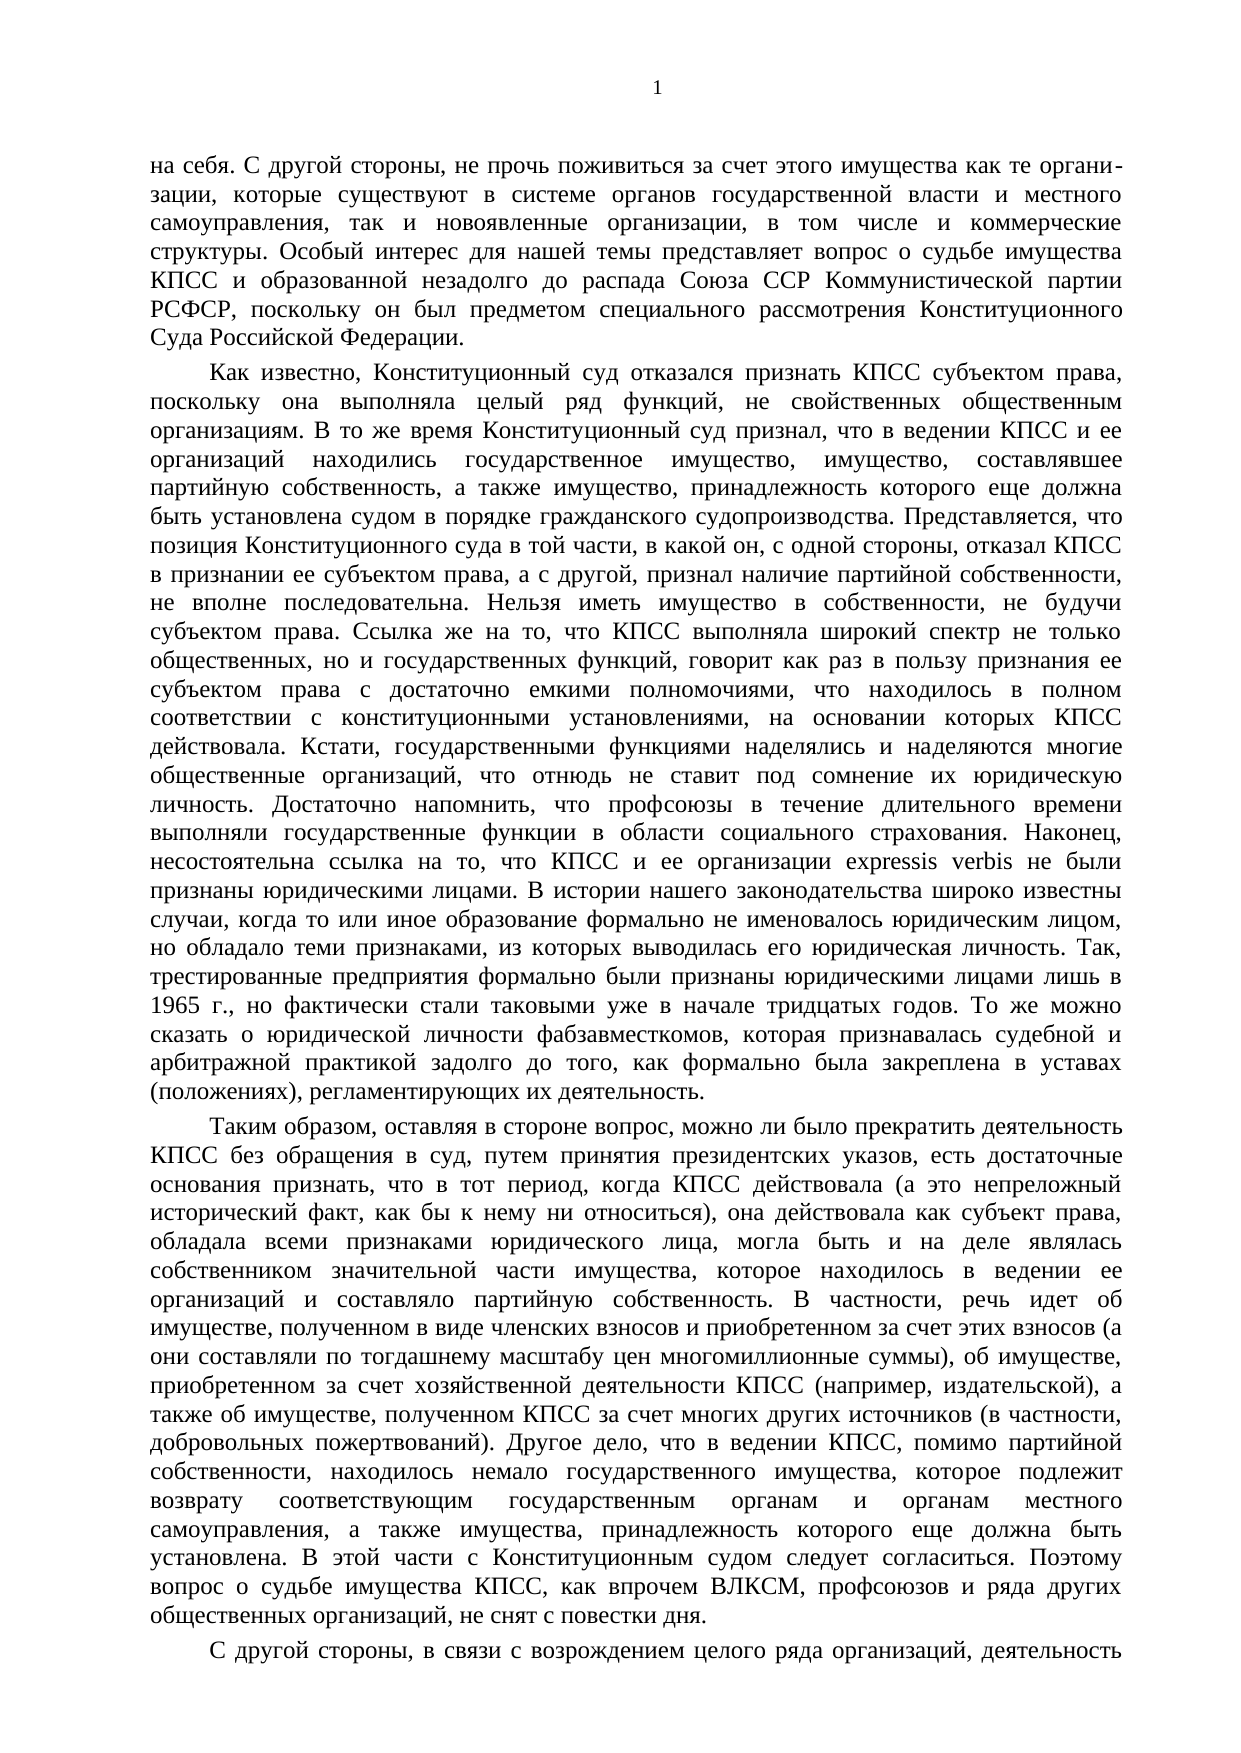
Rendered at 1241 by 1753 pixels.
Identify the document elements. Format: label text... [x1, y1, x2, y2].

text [150, 150, 1123, 351]
text Как известно, Конституционный суд отказался признать КПСС субъектом права, поскольку она выполняла целый ряд функций, не свойственных общественным организациям. В то же время Конституционный суд признал, что в ведении КПСС и ее организаций находились государственное имущество, имущество, составлявшее партийную собственность, а также имущество, принадлежность которого еще должна быть установлена судом в порядке гражданского судопроизводства. Представляется, что позиция Конституционного суда в той части, в какой он, с одной стороны, отказал КПСС в признании ее субъектом права, а с другой, признал наличие партийной собственности, не вполне последовательна. Нельзя иметь имущество в собственности, не будучи субъектом права. Ссылка же на то, что КПСС выполняла широкий спектр не только общественных, но и государственных функций, говорит как раз в пользу признания ее субъектом права с достаточно емкими полномочиями, что находилось в полном соответствии с конституционными установлениями, на основании которых КПСС действовала. Кстати, государственными функциями наделялись и наделяются многие общественные организаций, что отнюдь не ставит под сомнение их юридическую личность. Достаточно напомнить, что профсоюзы в течение длительного времени выполняли государственные функции в области социального страхования. Наконец, несостоятельна ссылка на то, что КПСС и ее организации expressis verbis не были признаны юридическими лицами. В истории нашего законодательства широко известны случаи, когда то или иное образование формально не именовалось юридическим лицом, но обладало теми признаками, из которых выводилась его юридическая личность. Так, трестированные предприятия формально были признаны юридическими лицами лишь в 1965 г., но фактически стали таковыми уже в начале тридцатых годов. То же можно сказать о юридической личности фабзавместкомов, которая признавалась судебной и арбитражной практикой задолго до того, как формально была закреплена в уставах (положениях), регламентирующих их деятельность. [150, 357, 1123, 1105]
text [150, 1635, 1123, 1664]
text Таким образом, оставляя в стороне вопрос, можно ли было прекратить деятельность КПСС без обращения в суд, путем принятия президентских указов, есть достаточные основания признать, что в тот период, когда КПСС действовала (а это непреложный исторический факт, как бы к нему ни относиться), она действовала как субъект права, обладала всеми признаками юридического лица, могла быть и на деле являлась собственником значительной части имущества, которое находилось в ведении ее организаций и составляло партийную собственность. В частности, речь идет об имуществе, полученном в виде членских взносов и приобретенном за счет этих взносов (а они составляли по тогдашнему масштабу цен многомиллионные суммы), об имуществе, приобретенном за счет хозяйственной деятельности КПСС (например, издательской), а также об имуществе, полученном КПСС за счет многих других источников (в частности, добровольных пожертвований). Другое дело, что в ведении КПСС, помимо партийной собственности, находилось немало государственного имущества, которое подлежит возврату соответствующим государственным органам и органам местного самоуправления, а также имущества, принадлежность которого еще должна быть установлена. В этой части с Конституционным судом следует согласиться. Поэтому вопрос о судьбе имущества КПСС, как впрочем ВЛКСМ, профсоюзов и ряда других общественных организаций, не снят с повестки дня. [150, 1111, 1123, 1629]
